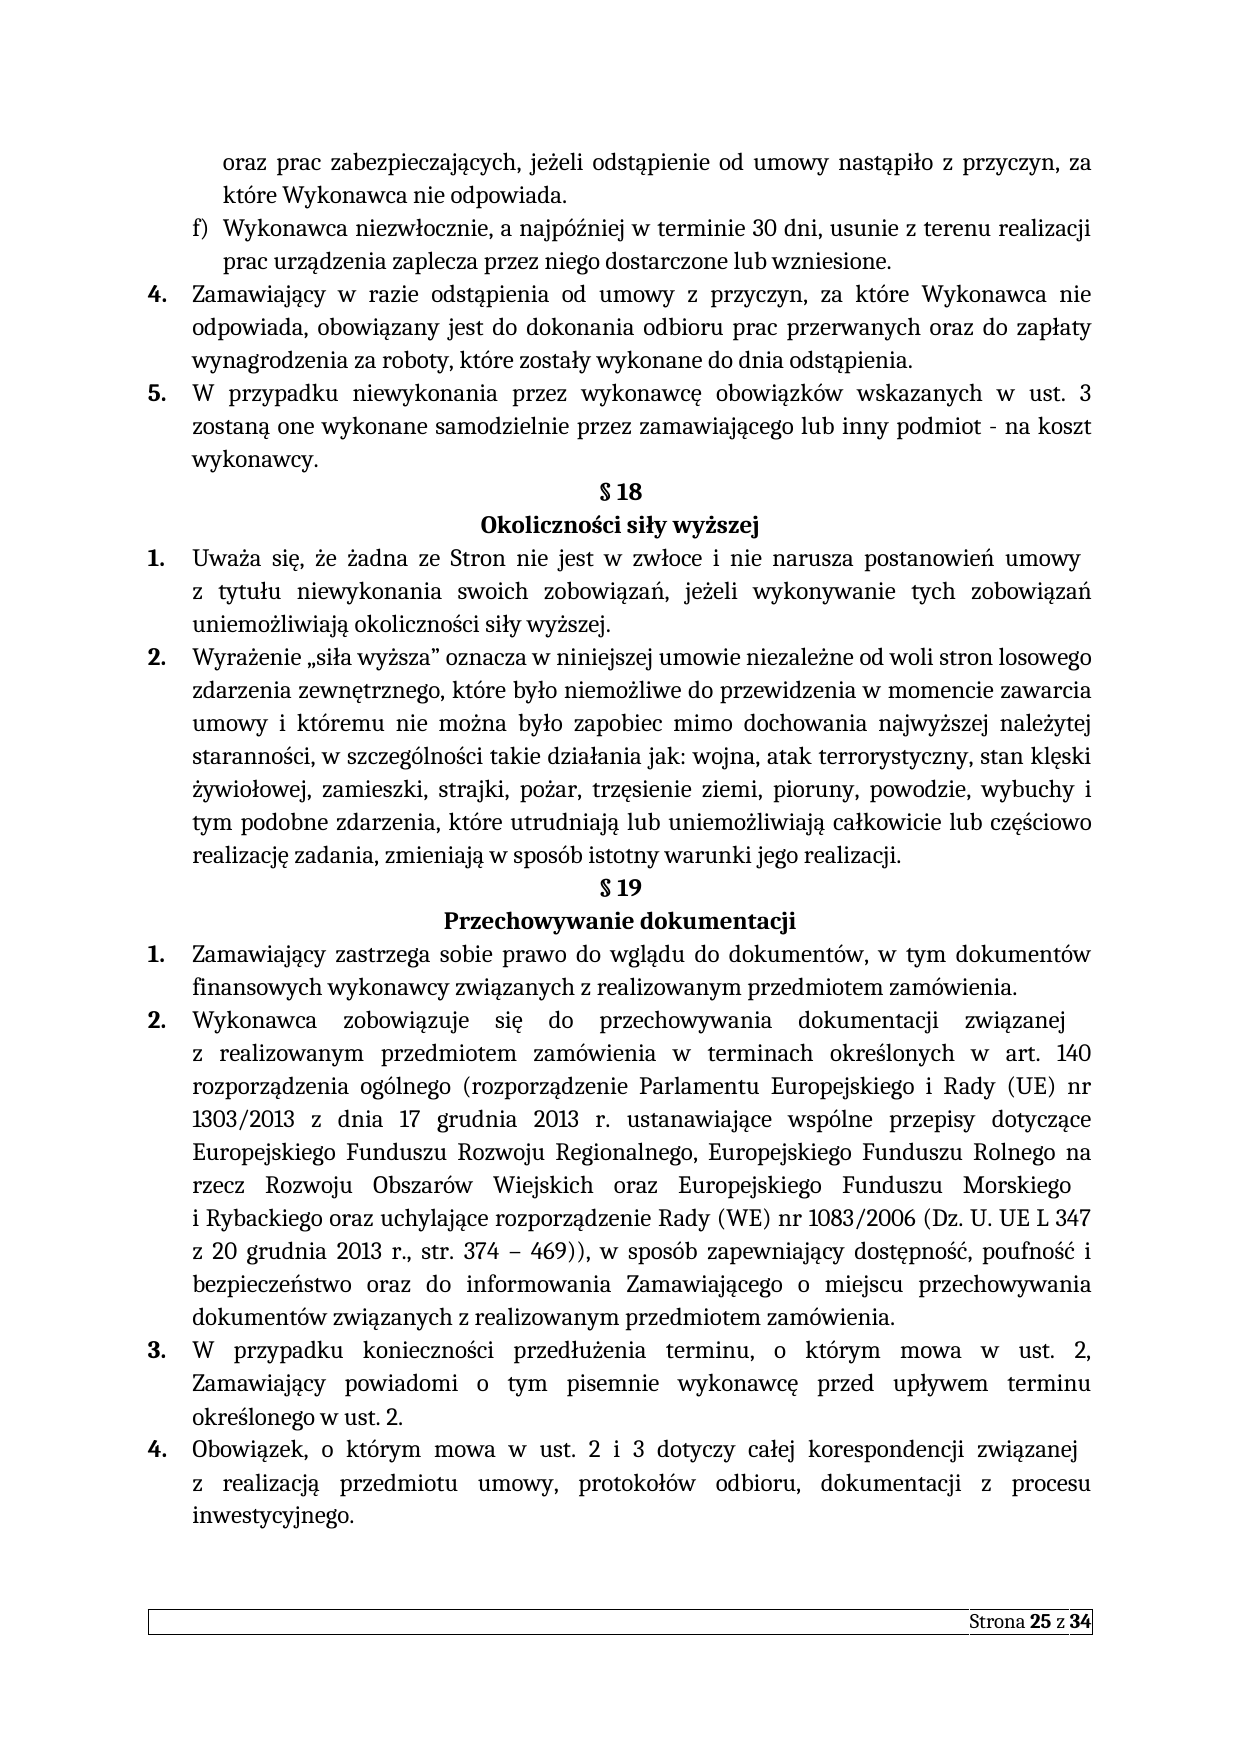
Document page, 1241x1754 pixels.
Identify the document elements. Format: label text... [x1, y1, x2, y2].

list W przypadku konieczności przedłużenia terminu, o którym mowa w ust. 2, Zamawiający powiadomi o tym pisemnie wykonawcę przed upływem terminu określonego w ust. 2. [148, 1336, 1093, 1431]
text § 18 [148, 478, 1093, 507]
list Uważa się, że żadna ze Stron nie jest w zwłoce i nie narusza postanowień umowy z tytułu niewykonania swoich zobowiązań, jeżeli wykonywanie tych zobowiązań uniemożliwiają okoliczności siły wyższej. [148, 544, 1093, 639]
list Obowiązek, o którym mowa w ust. 2 i 3 dotyczy całej korespondencji związanej z realizacją przedmiotu umowy, protokołów odbioru, dokumentacji z procesu inwestycyjnego. [148, 1435, 1093, 1530]
list Wykonawca zobowiązuje się do przechowywania dokumentacji związanej z realizowanym przedmiotem zamówienia w terminach określonych w art. 140 rozporządzenia ogólnego (rozporządzenie Parlamentu Europejskiego i Rady (UE) nr 1303/2013 z dnia 17 grudnia 2013 r. ustanawiające wspólne przepisy dotyczące Europejskiego Funduszu Rozwoju Regionalnego, Europejskiego Funduszu Rolnego na rzecz Rozwoju Obszarów Wiejskich oraz Europejskiego Funduszu Morskiego i Rybackiego oraz uchylające rozporządzenie Rady (WE) nr 1083/2006 (Dz. U. UE L 347 z 20 grudnia 2013 r., str. 374 – 469)), w sposób zapewniający dostępność, poufność i bezpieczeństwo oraz do informowania Zamawiającego o miejscu przechowywania dokumentów związanych z realizowanym przedmiotem zamówienia. [148, 1006, 1093, 1332]
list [192, 148, 1093, 209]
list Wykonawca niezwłocznie, a najpóźniej w terminie 30 dni, usunie z terenu realizacji prac urządzenia zaplecza przez niego dostarczone lub wzniesione. [192, 214, 1093, 275]
list Wyrażenie „siła wyższa” oznacza w niniejszej umowie niezależne od woli stron losowego zdarzenia zewnętrznego, które było niemożliwe do przewidzenia w momencie zawarcia umowy i któremu nie można było zapobiec mimo dochowania najwyższej należytej staranności, w szczególności takie działania jak: wojna, atak terrorystyczny, stan klęski żywiołowej, zamieszki, strajki, pożar, trzęsienie ziemi, pioruny, powodzie, wybuchy i tym podobne zdarzenia, które utrudniają lub uniemożliwiają całkowicie lub częściowo realizację zadania, zmieniają w sposób istotny warunki jego realizacji. [148, 643, 1093, 870]
text Przechowywanie dokumentacji [148, 907, 1093, 936]
list Zamawiający w razie odstąpienia od umowy z przyczyn, za które Wykonawca nie odpowiada, obowiązany jest do dokonania odbioru prac przerwanych oraz do zapłaty wynagrodzenia za roboty, które zostały wykonane do dnia odstąpienia. [148, 280, 1093, 374]
list Zamawiający zastrzega sobie prawo do wglądu do dokumentów, w tym dokumentów finansowych wykonawcy związanych z realizowanym przedmiotem zamówienia. [148, 940, 1093, 1002]
text § 19 [148, 874, 1093, 903]
text Okoliczności siły wyższej [148, 511, 1093, 539]
list W przypadku niewykonania przez wykonawcę obowiązków wskazanych w ust. 3 zostaną one wykonane samodzielnie przez zamawiającego lub inny podmiot - na koszt wykonawcy. [148, 379, 1093, 473]
